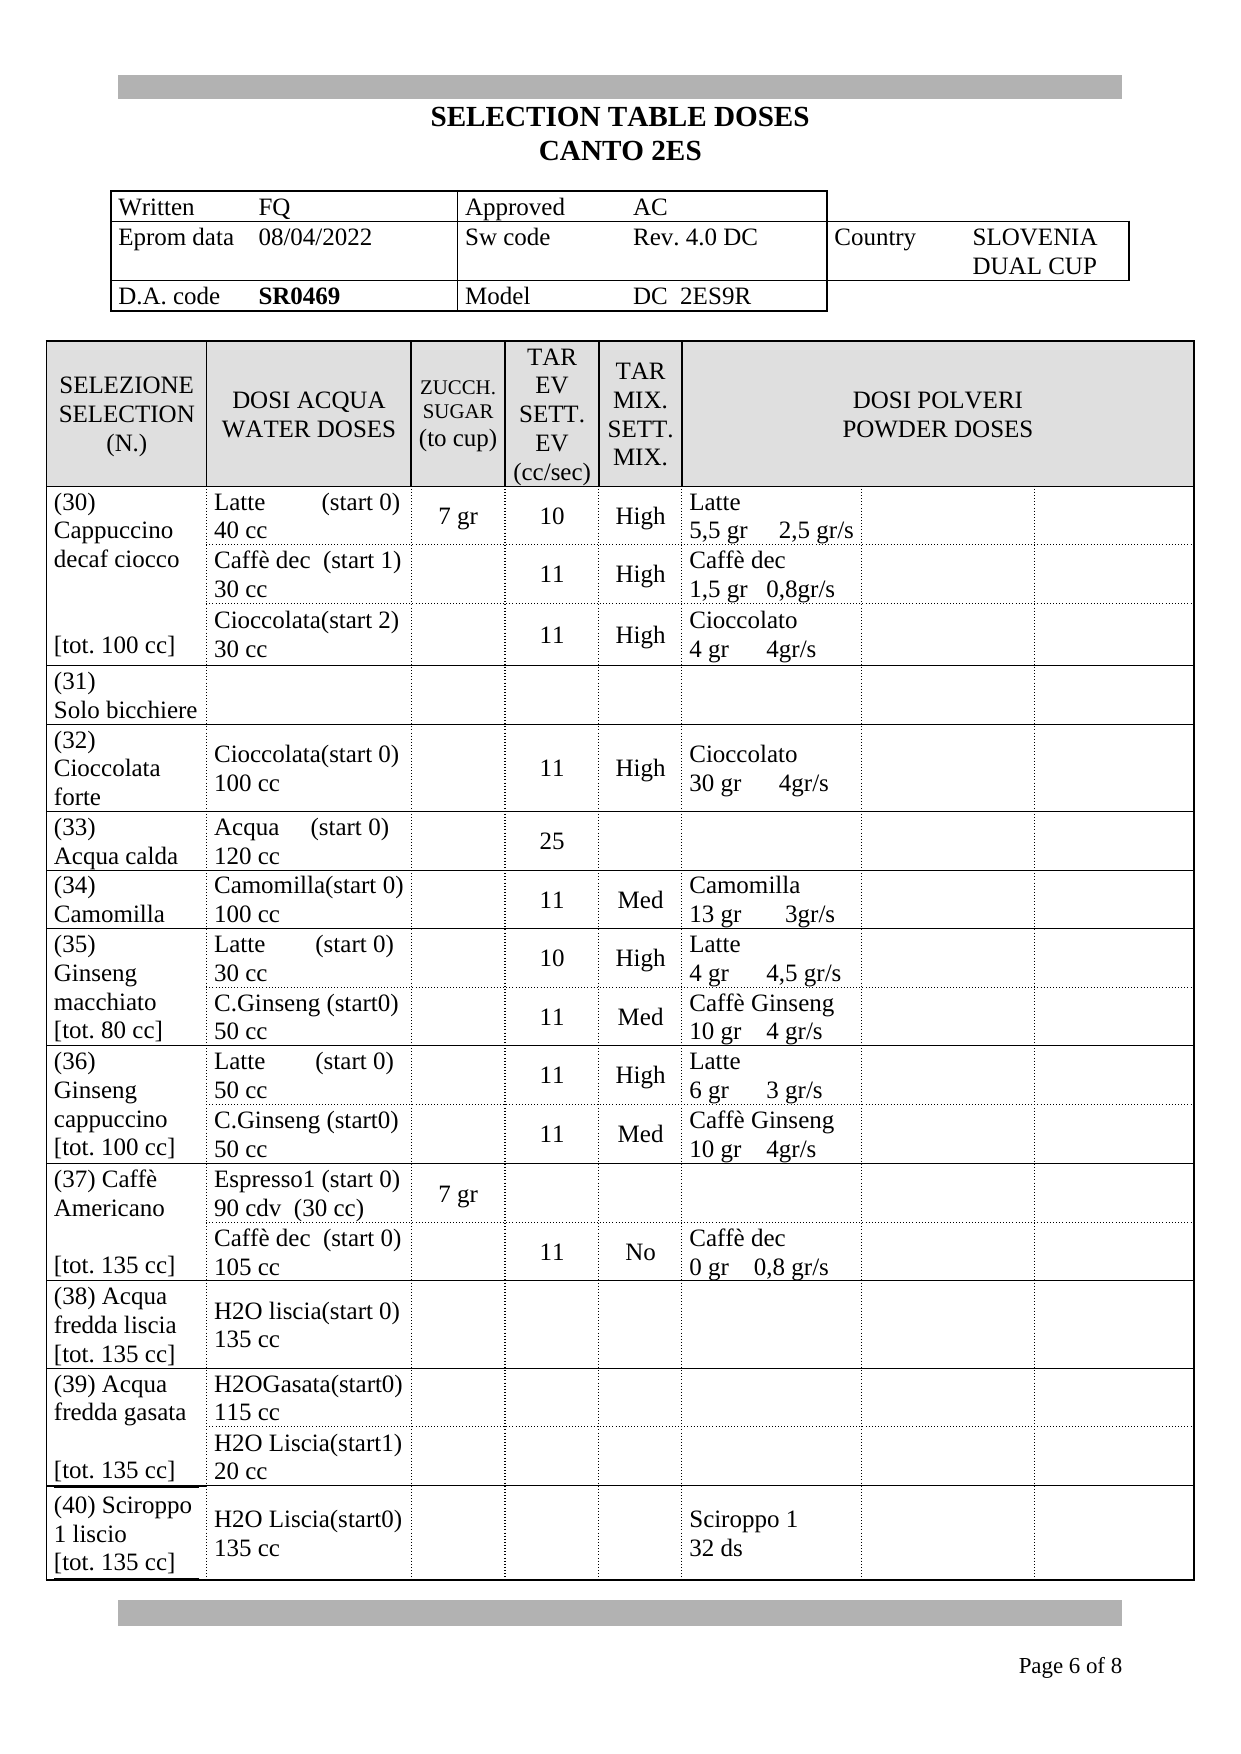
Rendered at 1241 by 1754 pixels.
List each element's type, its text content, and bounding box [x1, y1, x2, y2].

table_cell Camomilla(start 0) 100 cc [207, 871, 411, 928]
table_cell [682, 1281, 862, 1368]
table_header TAR MIX. SETT. MIX. [600, 342, 681, 486]
table_cell [862, 987, 1034, 1045]
table_cell H2O liscia(start 0) 135 cc [207, 1281, 411, 1368]
table_cell Caffè dec (start 0) 105 cc [207, 1222, 411, 1280]
table_cell High [599, 487, 682, 544]
table_cell [1034, 929, 1193, 987]
table_cell C.Ginseng (start0) 50 cc [207, 1104, 411, 1163]
table_cell [862, 1104, 1034, 1163]
table_cell [862, 1164, 1034, 1222]
table_cell C.Ginseng (start0) 50 cc [207, 987, 411, 1045]
table_cell [862, 929, 1034, 987]
table_cell [411, 929, 505, 987]
table_cell Cioccolata(start 0) 100 cc [207, 725, 411, 811]
table_cell 11 [505, 603, 599, 665]
table_cell [599, 812, 682, 869]
table_cell Acqua (start 0) 120 cc [207, 812, 411, 869]
table_cell Latte (start 0) 30 cc [207, 929, 411, 987]
table_cell [1034, 487, 1193, 544]
table_cell 11 [505, 1222, 599, 1280]
table_cell [411, 1222, 505, 1280]
table_cell High [599, 1046, 682, 1104]
table_cell (37) Caffè Americano [tot. 135 cc] [47, 1164, 207, 1280]
table_header ZUCCH. SUGAR (to cup) [412, 342, 504, 486]
table_cell (40) Sciroppo 1 liscio [tot. 135 cc] [47, 1487, 207, 1579]
table_cell (39) Acqua fredda gasata [tot. 135 cc] [47, 1369, 207, 1485]
table_cell Caffè Ginseng 10 gr 4gr/s [682, 1104, 862, 1163]
table_cell Cioccolata(start 2) 30 cc [207, 603, 411, 665]
table_cell [1034, 544, 1193, 603]
table_cell [1034, 1104, 1193, 1163]
table_cell H2O Liscia(start1) 20 cc [207, 1426, 411, 1485]
table_cell H2OGasata(start0) 115 cc [207, 1369, 411, 1426]
table_cell Med [599, 987, 682, 1045]
table_cell [411, 544, 505, 603]
table_cell [411, 812, 505, 869]
table_cell [1034, 871, 1193, 928]
table_cell Cioccolato 30 gr 4gr/s [682, 725, 862, 811]
table_cell Sciroppo 1 32 ds [682, 1486, 862, 1579]
table_cell Latte 4 gr 4,5 gr/s [682, 929, 862, 987]
table_cell (31) Solo bicchiere [47, 666, 207, 724]
table_cell 11 [505, 1104, 599, 1163]
table_cell Caffè dec (start 1) 30 cc [207, 544, 411, 603]
table_cell [682, 1369, 862, 1426]
table_header TAR EV SETT. EV (cc/sec) [506, 342, 598, 486]
table_cell [682, 666, 862, 724]
table_cell [1034, 666, 1193, 724]
table_cell [505, 1369, 599, 1426]
table_cell Med [599, 871, 682, 928]
table_cell [411, 1046, 505, 1104]
table_cell 11 [505, 544, 599, 603]
table_cell No [599, 1222, 682, 1280]
table_cell [1034, 1222, 1193, 1280]
table_cell 11 [505, 725, 599, 811]
table_cell [862, 812, 1034, 869]
table_cell [682, 1426, 862, 1485]
table_cell (35) Ginseng macchiato [tot. 80 cc] [47, 929, 207, 1045]
table_cell [1034, 1426, 1193, 1485]
table_cell (30) Cappuccino decaf ciocco [tot. 100 cc] [47, 487, 207, 665]
table_cell [599, 1426, 682, 1485]
table_cell [682, 1164, 862, 1222]
table_cell [505, 1426, 599, 1485]
table_cell [1034, 812, 1193, 869]
table_cell [411, 725, 505, 811]
table_cell Latte (start 0) 50 cc [207, 1046, 411, 1104]
table_cell Latte 5,5 gr 2,5 gr/s [682, 487, 862, 544]
table_cell [411, 1281, 505, 1368]
table_cell [411, 871, 505, 928]
table_cell 11 [505, 871, 599, 928]
table_cell [505, 1281, 599, 1368]
table_cell [1034, 725, 1193, 811]
table_cell [1034, 1164, 1193, 1222]
table_cell [505, 666, 599, 724]
table_cell [599, 1164, 682, 1222]
table_cell [411, 666, 505, 724]
table_cell Espresso1 (start 0) 90 cdv (30 cc) [207, 1164, 411, 1222]
table_cell 10 [505, 929, 599, 987]
table_cell [1034, 987, 1193, 1045]
table_cell [599, 1281, 682, 1368]
table_cell (33) Acqua calda [47, 812, 207, 869]
table_cell [862, 487, 1034, 544]
table_header SELEZIONE SELECTION (N.) [47, 342, 206, 486]
table_cell [862, 1281, 1034, 1368]
table_cell [411, 1426, 505, 1485]
table_cell [505, 1164, 599, 1222]
table_cell [1034, 1046, 1193, 1104]
table_cell Caffè dec 1,5 gr 0,8gr/s [682, 544, 862, 603]
table_header DOSI POLVERI POWDER DOSES [683, 342, 1193, 486]
table_cell [862, 666, 1034, 724]
table_cell [505, 1486, 599, 1579]
table_cell [411, 987, 505, 1045]
table_cell [1034, 1369, 1193, 1426]
table_cell [862, 1486, 1034, 1579]
table_cell High [599, 603, 682, 665]
table_cell [411, 1369, 505, 1426]
table_cell [862, 1046, 1034, 1104]
table_cell [862, 1426, 1034, 1485]
table_cell [1034, 603, 1193, 665]
table_cell [207, 666, 411, 724]
table_cell [1034, 1486, 1193, 1579]
table_header DOSI ACQUA WATER DOSES [207, 342, 410, 486]
table_cell [599, 1369, 682, 1426]
table_cell [862, 871, 1034, 928]
table_cell Caffè Ginseng 10 gr 4 gr/s [682, 987, 862, 1045]
table_cell (38) Acqua fredda liscia [tot. 135 cc] [47, 1281, 207, 1368]
table_cell 10 [505, 487, 599, 544]
table_cell Latte (start 0) 40 cc [207, 487, 411, 544]
table_cell H2O Liscia(start0) 135 cc [207, 1486, 411, 1579]
table_cell [411, 1486, 505, 1579]
table_cell Latte 6 gr 3 gr/s [682, 1046, 862, 1104]
table_cell High [599, 929, 682, 987]
table_cell [1034, 1281, 1193, 1368]
table_cell Med [599, 1104, 682, 1163]
table_cell [862, 725, 1034, 811]
table_cell [862, 603, 1034, 665]
table_cell 11 [505, 987, 599, 1045]
table_cell Camomilla 13 gr 3gr/s [682, 871, 862, 928]
table_cell Cioccolato 4 gr 4gr/s [682, 603, 862, 665]
table_cell [411, 603, 505, 665]
table_cell High [599, 544, 682, 603]
table_cell (36) Ginseng cappuccino [tot. 100 cc] [47, 1046, 207, 1163]
table_cell 25 [505, 812, 599, 869]
table_cell [862, 544, 1034, 603]
table_cell High [599, 725, 682, 811]
table_cell 11 [505, 1046, 599, 1104]
table_cell [411, 1104, 505, 1163]
table_cell [599, 1486, 682, 1579]
table_cell (34) Camomilla [47, 871, 207, 928]
table_cell [599, 666, 682, 724]
table_cell [862, 1222, 1034, 1280]
table_cell (32) Cioccolata forte [47, 725, 207, 811]
table_cell Caffè dec 0 gr 0,8 gr/s [682, 1222, 862, 1280]
table_cell [682, 812, 862, 869]
table_cell 7 gr [411, 1164, 505, 1222]
table_cell [862, 1369, 1034, 1426]
table_cell 7 gr [411, 487, 505, 544]
